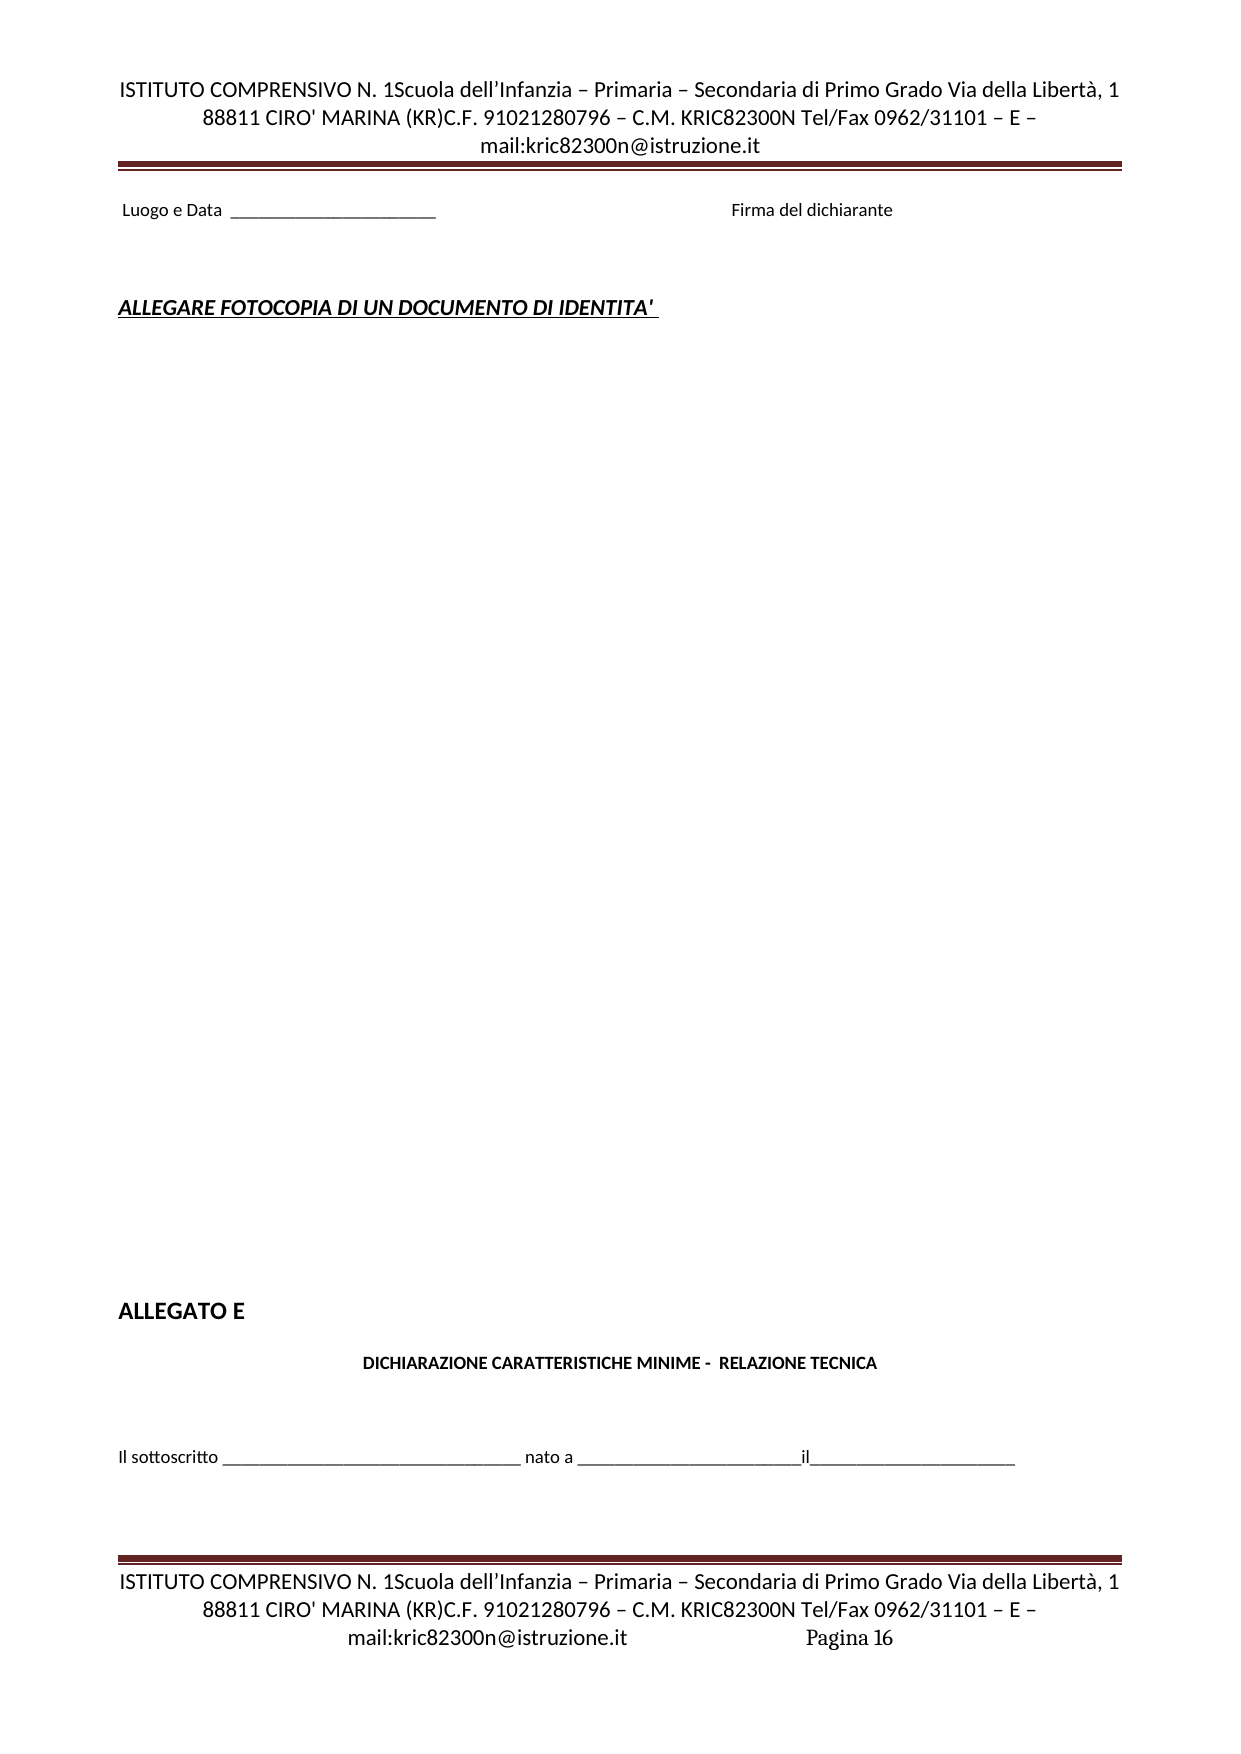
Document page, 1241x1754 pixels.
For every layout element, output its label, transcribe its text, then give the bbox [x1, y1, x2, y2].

text Il sottoscritto ________________________________ nato a ________________________il______________________ [118, 1445, 1122, 1468]
text ALLEGARE FOTOCOPIA DI UN DOCUMENTO DI IDENTITA' [118, 293, 1122, 321]
text DICHIARAZIONE CARATTERISTICHE MINIME - RELAZIONE TECNICA [118, 1351, 1122, 1374]
text ALLEGATO E [118, 1295, 1122, 1326]
text Luogo e Data ______________________ Firma del dichiarante [118, 198, 1122, 221]
